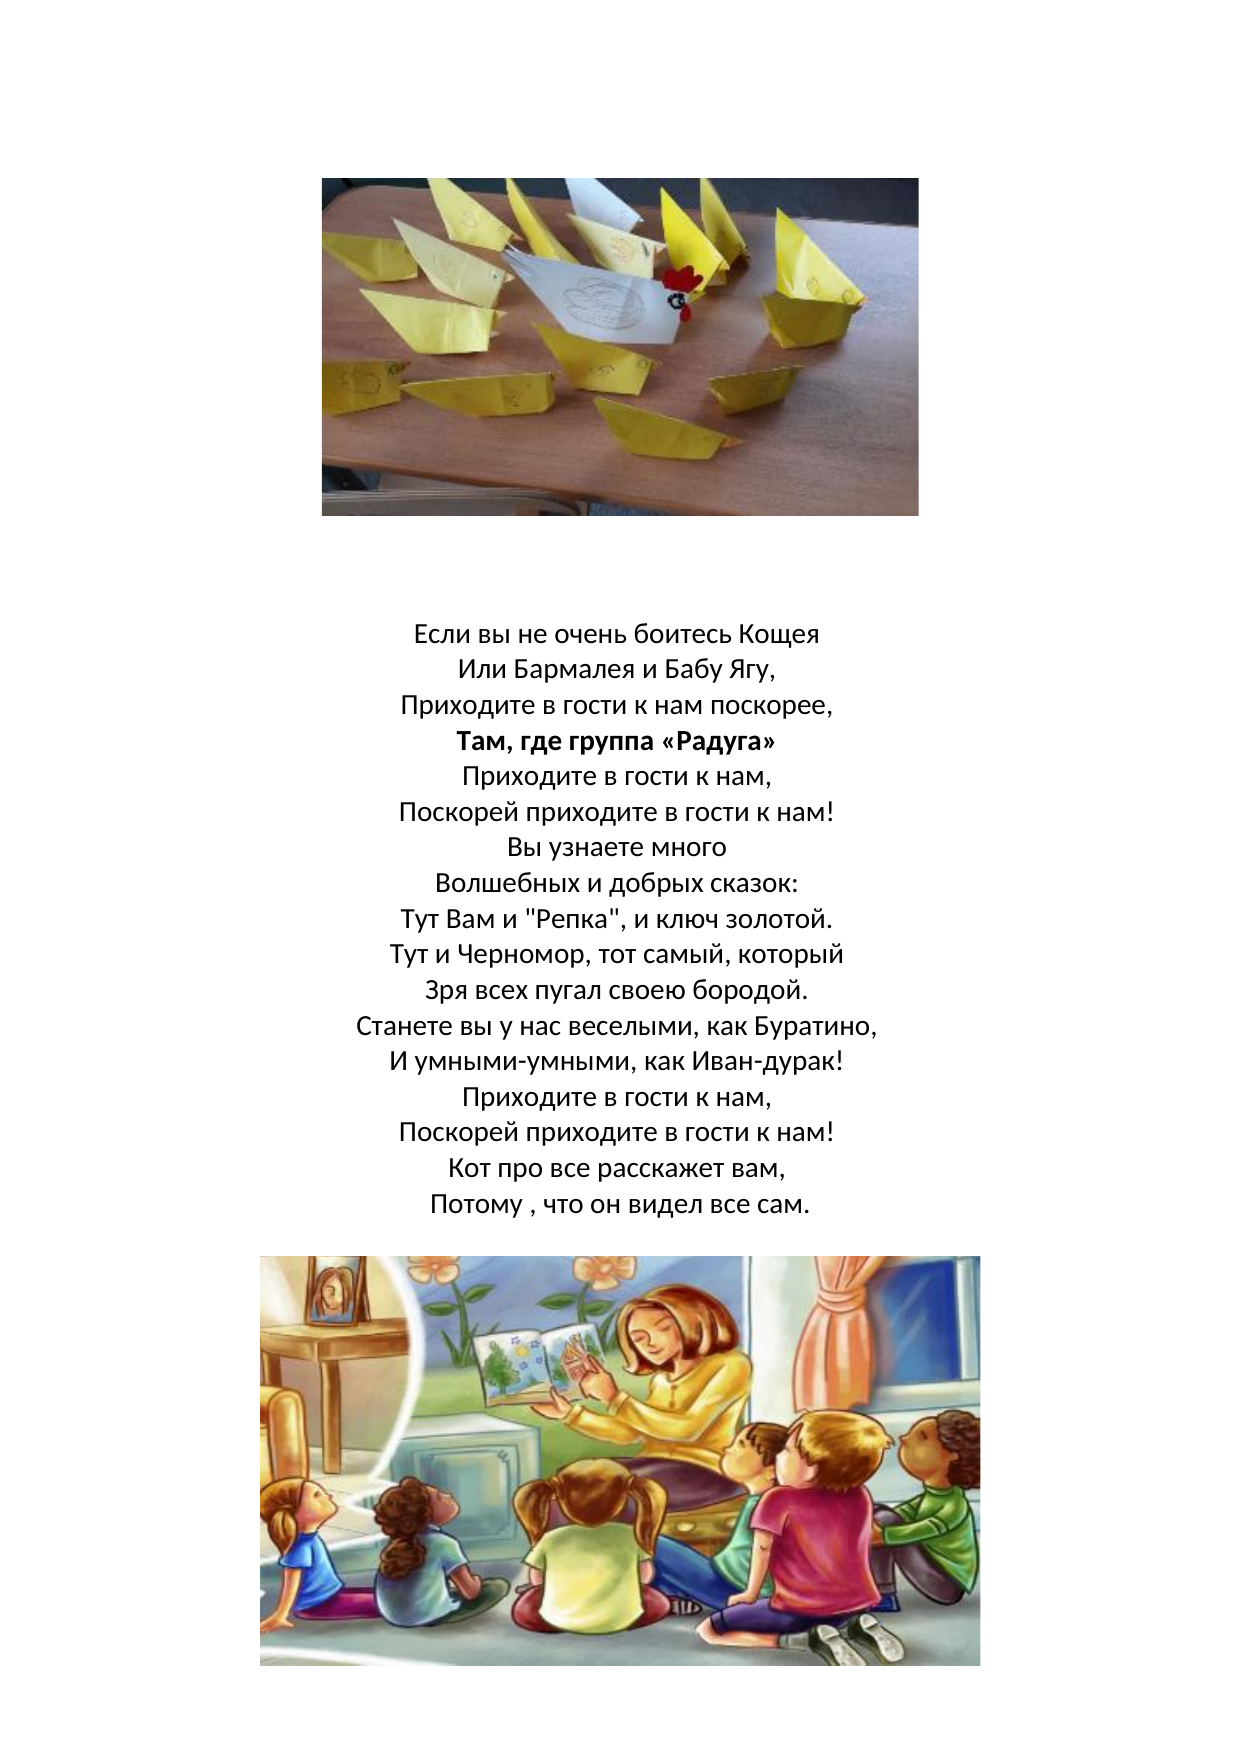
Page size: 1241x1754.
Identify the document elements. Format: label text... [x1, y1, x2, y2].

picture [321, 178, 919, 516]
text Если вы не очень боитесь Кощея Или Бармалея и Бабу Ягу, Приходите в гости к нам поскорее, Там, где группа «Радуга» [103, 615, 1137, 757]
text Приходите в гости к нам, Поскорей приходите в гости к нам! Вы узнаете много Волшебных и добрых сказок: Тут Вам и "Репка", и ключ золотой. Тут и Черномор, тот самый, который Зря всех пугал своею бородой. Станете вы у нас веселыми, как Буратино, И умными-умными, как Иван-дурак! Приходите в гости к нам, Поскорей приходите в гости к нам! Кот про все расскажет вам, Потому , что он видел все сам. [103, 757, 1137, 1220]
picture [260, 1256, 981, 1666]
